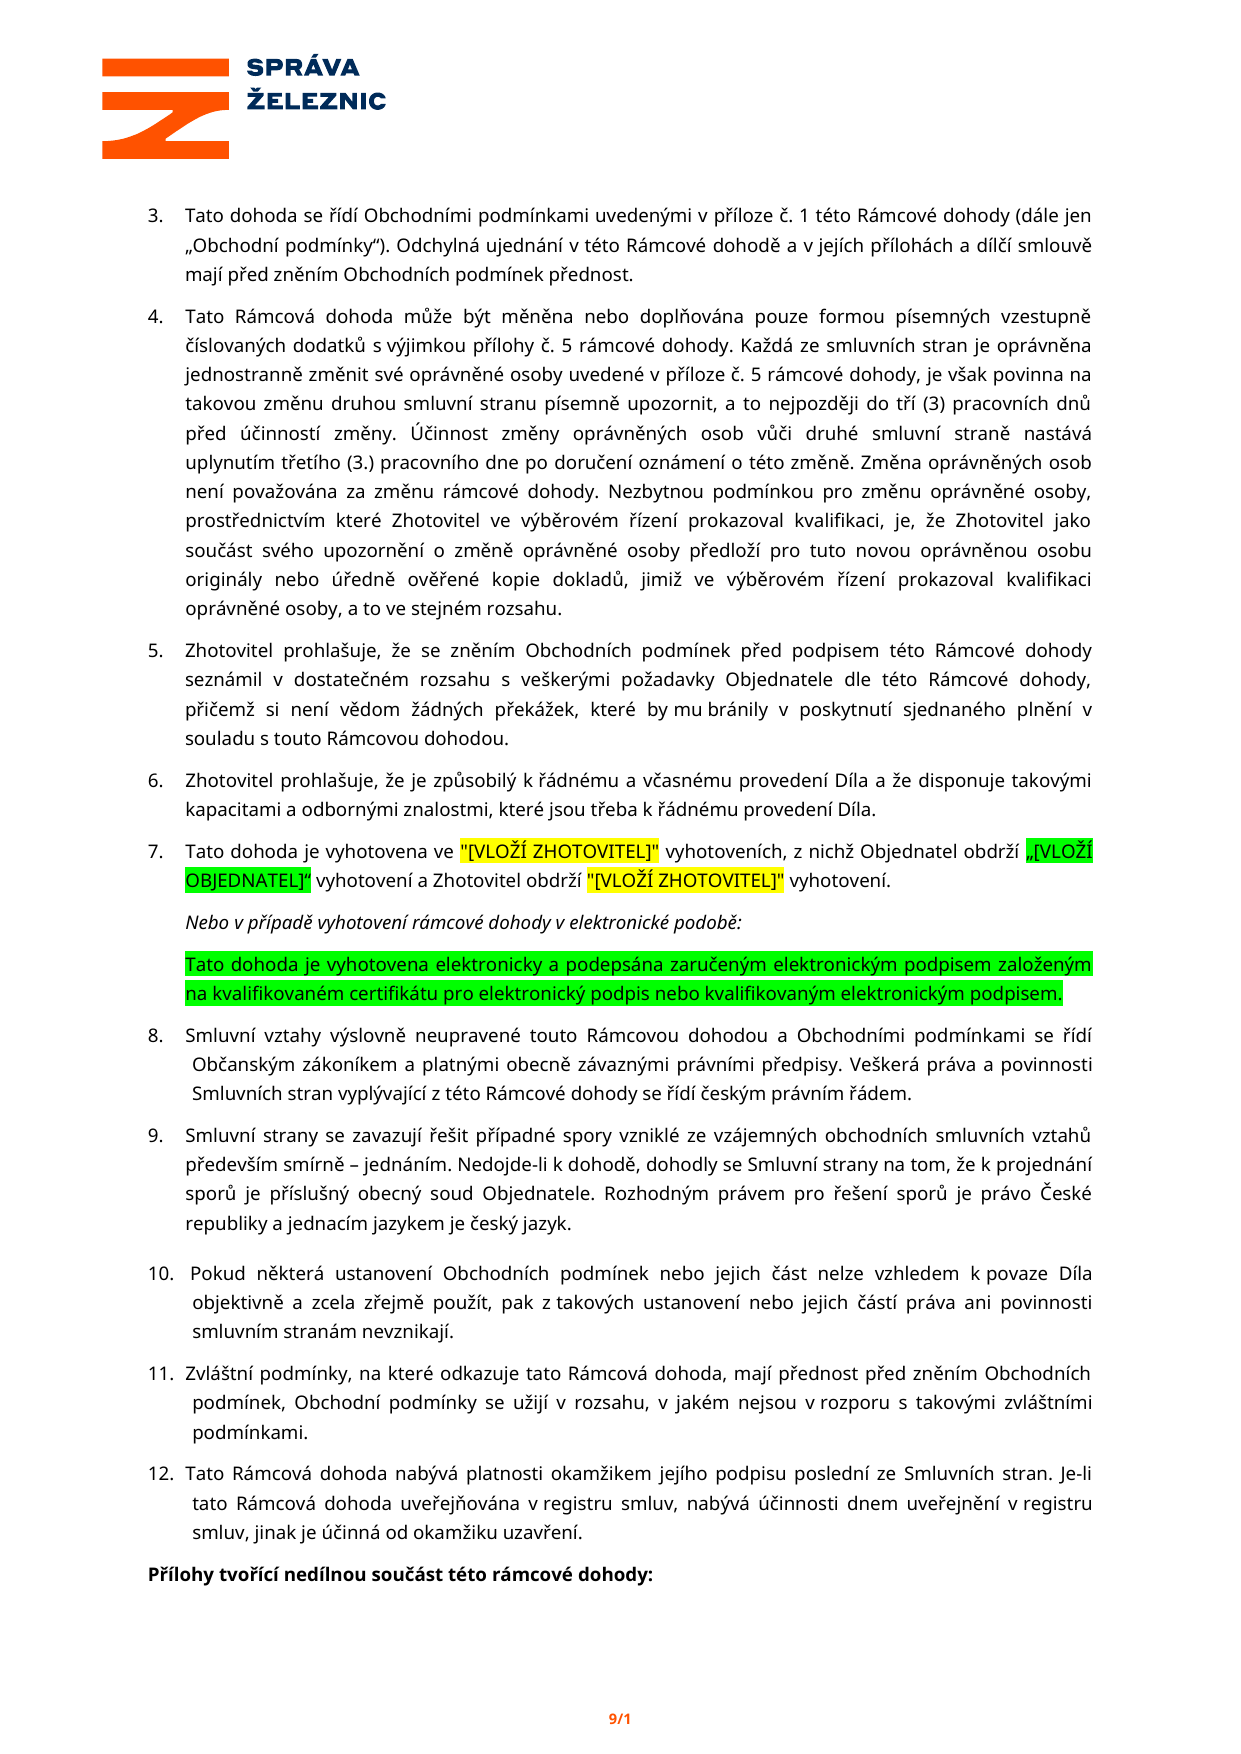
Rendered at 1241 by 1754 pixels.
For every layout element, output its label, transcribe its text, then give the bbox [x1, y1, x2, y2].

list Tato Rámcová dohoda nabývá platnosti okamžikem jejího podpisu poslední ze Smluvních stran. Je-li tato Rámcová dohoda uveřejňována v registru smluv, nabývá účinnosti dnem uveřejnění v registru smluv, jinak je účinná od okamžiku uzavření. [148, 1461, 1093, 1545]
text Nebo v případě vyhotovení rámcové dohody v elektronické podobě: [185, 909, 1093, 934]
list Pokud některá ustanovení Obchodních podmínek nebo jejich část nelze vzhledem k povaze Díla objektivně a zcela zřejmě použít, pak z takových ustanovení nebo jejich částí práva ani povinnosti smluvním stranám nevznikají. [148, 1260, 1093, 1344]
text Přílohy tvořící nedílnou součást této rámcové dohody: [148, 1561, 1095, 1587]
list Tato dohoda je vyhotovena ve "[VLOŽÍ ZHOTOVITEL]" vyhotoveních, z nichž Objednatel obdrží „[VLOŽÍ OBJEDNATEL]“ vyhotovení a Zhotovitel obdrží "[VLOŽÍ ZHOTOVITEL]" vyhotovení. [148, 838, 1093, 893]
list Smluvní strany se zavazují řešit případné spory vzniklé ze vzájemných obchodních smluvních vztahů především smírně – jednáním. Nedojde-li k dohodě, dohodly se Smluvní strany na tom, že k projednání sporů je příslušný obecný soud Objednatele. Rozhodným právem pro řešení sporů je právo České republiky a jednacím jazykem je český jazyk. [148, 1122, 1093, 1236]
list Zhotovitel prohlašuje, že je způsobilý k řádnému a včasnému provedení Díla a že disponuje takovými kapacitami a odbornými znalostmi, které jsou třeba k řádnému provedení Díla. [148, 767, 1093, 822]
list Zvláštní podmínky, na které odkazuje tato Rámcová dohoda, mají přednost před zněním Obchodních podmínek, Obchodní podmínky se užijí v rozsahu, v jakém nejsou v rozporu s takovými zvláštními podmínkami. [148, 1360, 1093, 1444]
text Tato dohoda je vyhotovena elektronicky a podepsána zaručeným elektronickým podpisem založeným na kvalifikovaném certifikátu pro elektronický podpis nebo kvalifikovaným elektronickým podpisem. [185, 976, 1093, 1006]
list Smluvní vztahy výslovně neupravené touto Rámcovou dohodou a Obchodními podmínkami se řídí Občanským zákoníkem a platnými obecně závaznými právními předpisy. Veškerá práva a povinnosti Smluvních stran vyplývající z této Rámcové dohody se řídí českým právním řádem. [148, 1022, 1093, 1106]
list Zhotovitel prohlašuje, že se zněním Obchodních podmínek před podpisem této Rámcové dohody seznámil v dostatečném rozsahu s veškerými požadavky Objednatele dle této Rámcové dohody, přičemž si není vědom žádných překážek, které by mu bránily v poskytnutí sjednaného plnění v souladu s touto Rámcovou dohodou. [148, 637, 1093, 751]
list Tato Rámcová dohoda může být měněna nebo doplňována pouze formou písemných vzestupně číslovaných dodatků s výjimkou přílohy č. 5 rámcové dohody. Každá ze smluvních stran je oprávněna jednostranně změnit své oprávněné osoby uvedené v příloze č. 5 rámcové dohody, je však povinna na takovou změnu druhou smluvní stranu písemně upozornit, a to nejpozději do tří (3) pracovních dnů před účinností změny. Účinnost změny oprávněných osob vůči druhé smluvní straně nastává uplynutím třetího (3.) pracovního dne po doručení oznámení o této změně. Změna oprávněných osob není považována za změnu rámcové dohody. Nezbytnou podmínkou pro změnu oprávněné osoby, prostřednictvím které Zhotovitel ve výběrovém řízení prokazoval kvalifikaci, je, že Zhotovitel jako součást svého upozornění o změně oprávněné osoby předloží pro tuto novou oprávněnou osobu originály nebo úředně ověřené kopie dokladů, jimiž ve výběrovém řízení prokazoval kvalifikaci oprávněné osoby, a to ve stejném rozsahu. [148, 303, 1093, 621]
list Tato dohoda se řídí Obchodními podmínkami uvedenými v příloze č. 1 této Rámcové dohody (dále jen „Obchodní podmínky“). Odchylná ujednání v této Rámcové dohodě a v jejích přílohách a dílčí smlouvě mají před zněním Obchodních podmínek přednost. [148, 203, 1093, 287]
